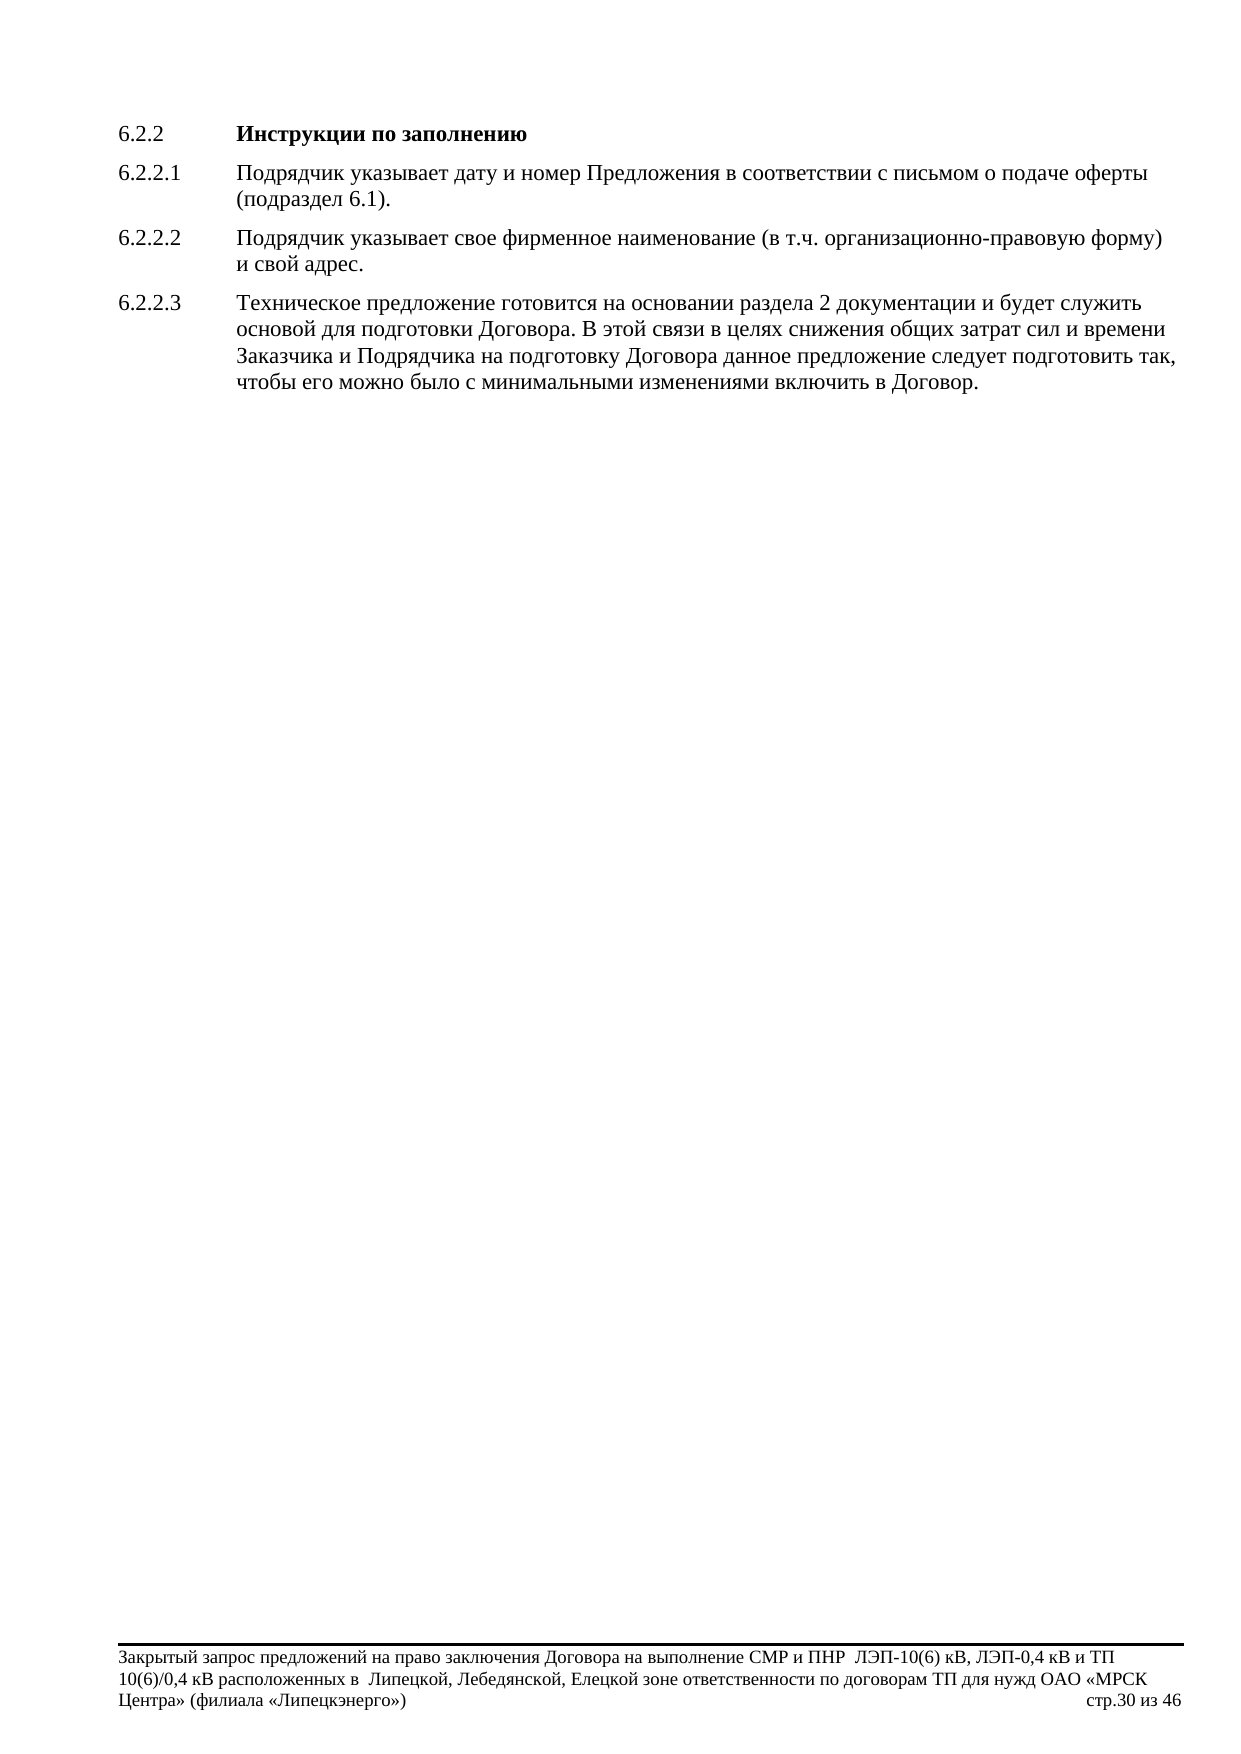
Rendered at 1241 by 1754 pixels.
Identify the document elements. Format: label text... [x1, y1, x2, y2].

list Техническое предложение готовится на основании раздела 2 документации и будет служить основой для подготовки Договора. В этой связи в целях снижения общих затрат сил и времени Заказчика и Подрядчика на подготовку Договора данное предложение следует подготовить так, чтобы его можно было с минимальными изменениями включить в Договор. [118, 289, 1181, 394]
list Инструкции по заполнению [118, 120, 1181, 146]
list Подрядчик указывает свое фирменное наименование (в т.ч. организационно-правовую форму) и свой адрес. [118, 224, 1181, 277]
